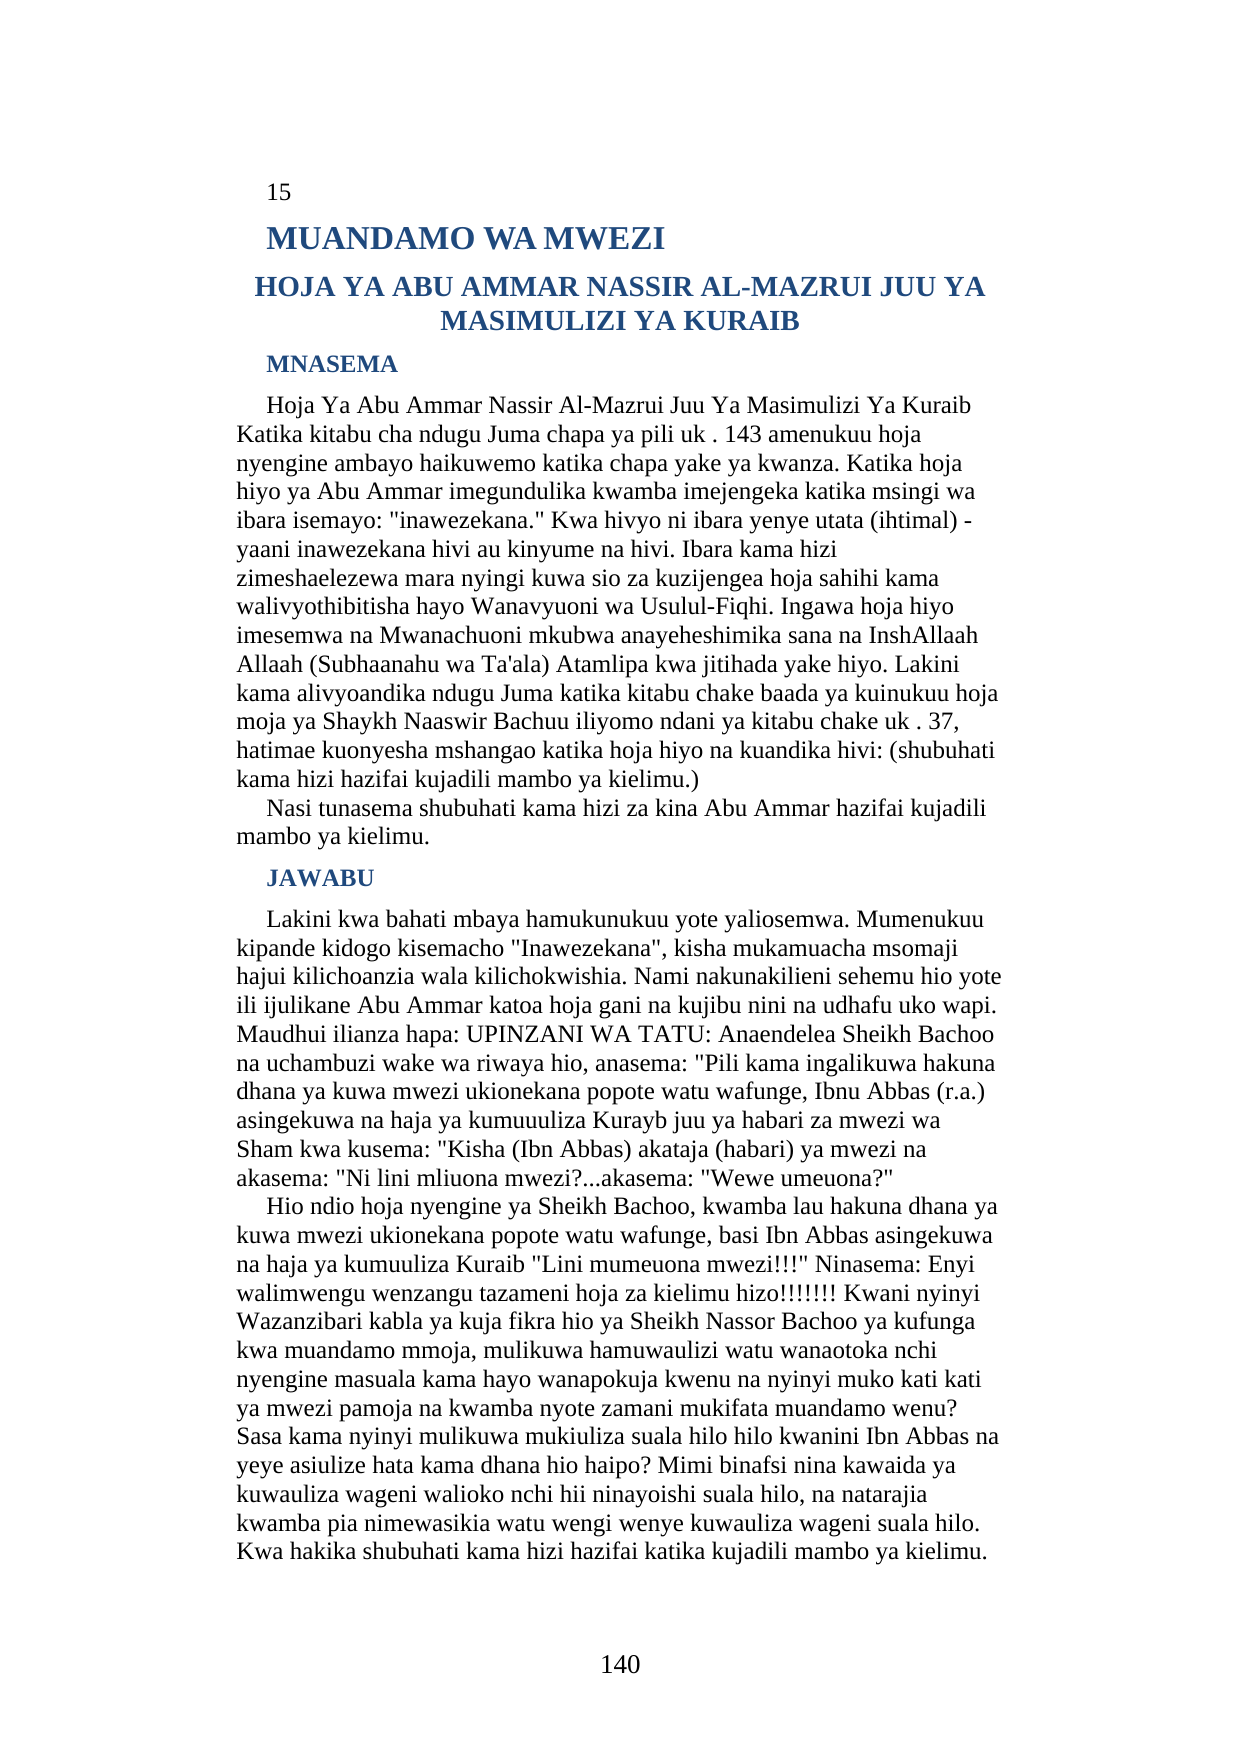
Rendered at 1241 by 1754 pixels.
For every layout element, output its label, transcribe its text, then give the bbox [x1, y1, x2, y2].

subtitle MUANDAMO WA MWEZI [236, 218, 1004, 257]
text Nasi tunasema shubuhati kama hizi za kina Abu Ammar hazifai kujadili mambo ya kielimu. [236, 793, 1004, 850]
text Lakini kwa bahati mbaya hamukunukuu yote yaliosemwa. Mumenukuu kipande kidogo kisemacho "Inawezekana", kisha mukamuacha msomaji hajui kilichoanzia wala kilichokwishia. Nami nakunakilieni sehemu hio yote ili ijulikane Abu Ammar katoa hoja gani na kujibu nini na udhafu uko wapi. Maudhui ilianza hapa: UPINZANI WA TATU: Anaendelea Sheikh Bachoo na uchambuzi wake wa riwaya hio, anasema: "Pili kama ingalikuwa hakuna dhana ya kuwa mwezi ukionekana popote watu wafunge, Ibnu Abbas (r.a.) asingekuwa na haja ya kumuuuliza Kurayb juu ya habari za mwezi wa Sham kwa kusema: "Kisha (Ibn Abbas) akataja (habari) ya mwezi na akasema: "Ni lini mliuona mwezi?...akasema: "Wewe umeuona?" [236, 904, 1004, 1191]
subtitle HOJA YA ABU AMMAR NASSIR AL-MAZRUI JUU YA MASIMULIZI YA KURAIB [236, 269, 1004, 336]
text Hoja Ya Abu Ammar Nassir Al-Mazrui Juu Ya Masimulizi Ya Kuraib Katika kitabu cha ndugu Juma chapa ya pili uk . 143 amenukuu hoja nyengine ambayo haikuwemo katika chapa yake ya kwanza. Katika hoja hiyo ya Abu Ammar imegundulika kwamba imejengeka katika msingi wa ibara isemayo: "inawezekana." Kwa hivyo ni ibara yenye utata (ihtimal) - yaani inawezekana hivi au kinyume na hivi. Ibara kama hizi zimeshaelezewa mara nyingi kuwa sio za kuzijengea hoja sahihi kama walivyothibitisha hayo Wanavyuoni wa Usulul-Fiqhi. Ingawa hoja hiyo imesemwa na Mwanachuoni mkubwa anayeheshimika sana na InshAllaah Allaah (Subhaanahu wa Ta'ala) Atamlipa kwa jitihada yake hiyo. Lakini kama alivyoandika ndugu Juma katika kitabu chake baada ya kuinukuu hoja moja ya Shaykh Naaswir Bachuu iliyomo ndani ya kitabu chake uk . 37, hatimae kuonyesha mshangao katika hoja hiyo na kuandika hivi: (shubuhati kama hizi hazifai kujadili mambo ya kielimu.) [236, 390, 1004, 793]
subtitle JAWABU [236, 863, 1004, 891]
text 15 [236, 177, 1004, 206]
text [236, 1191, 1004, 1565]
subtitle MNASEMA [236, 349, 1004, 378]
